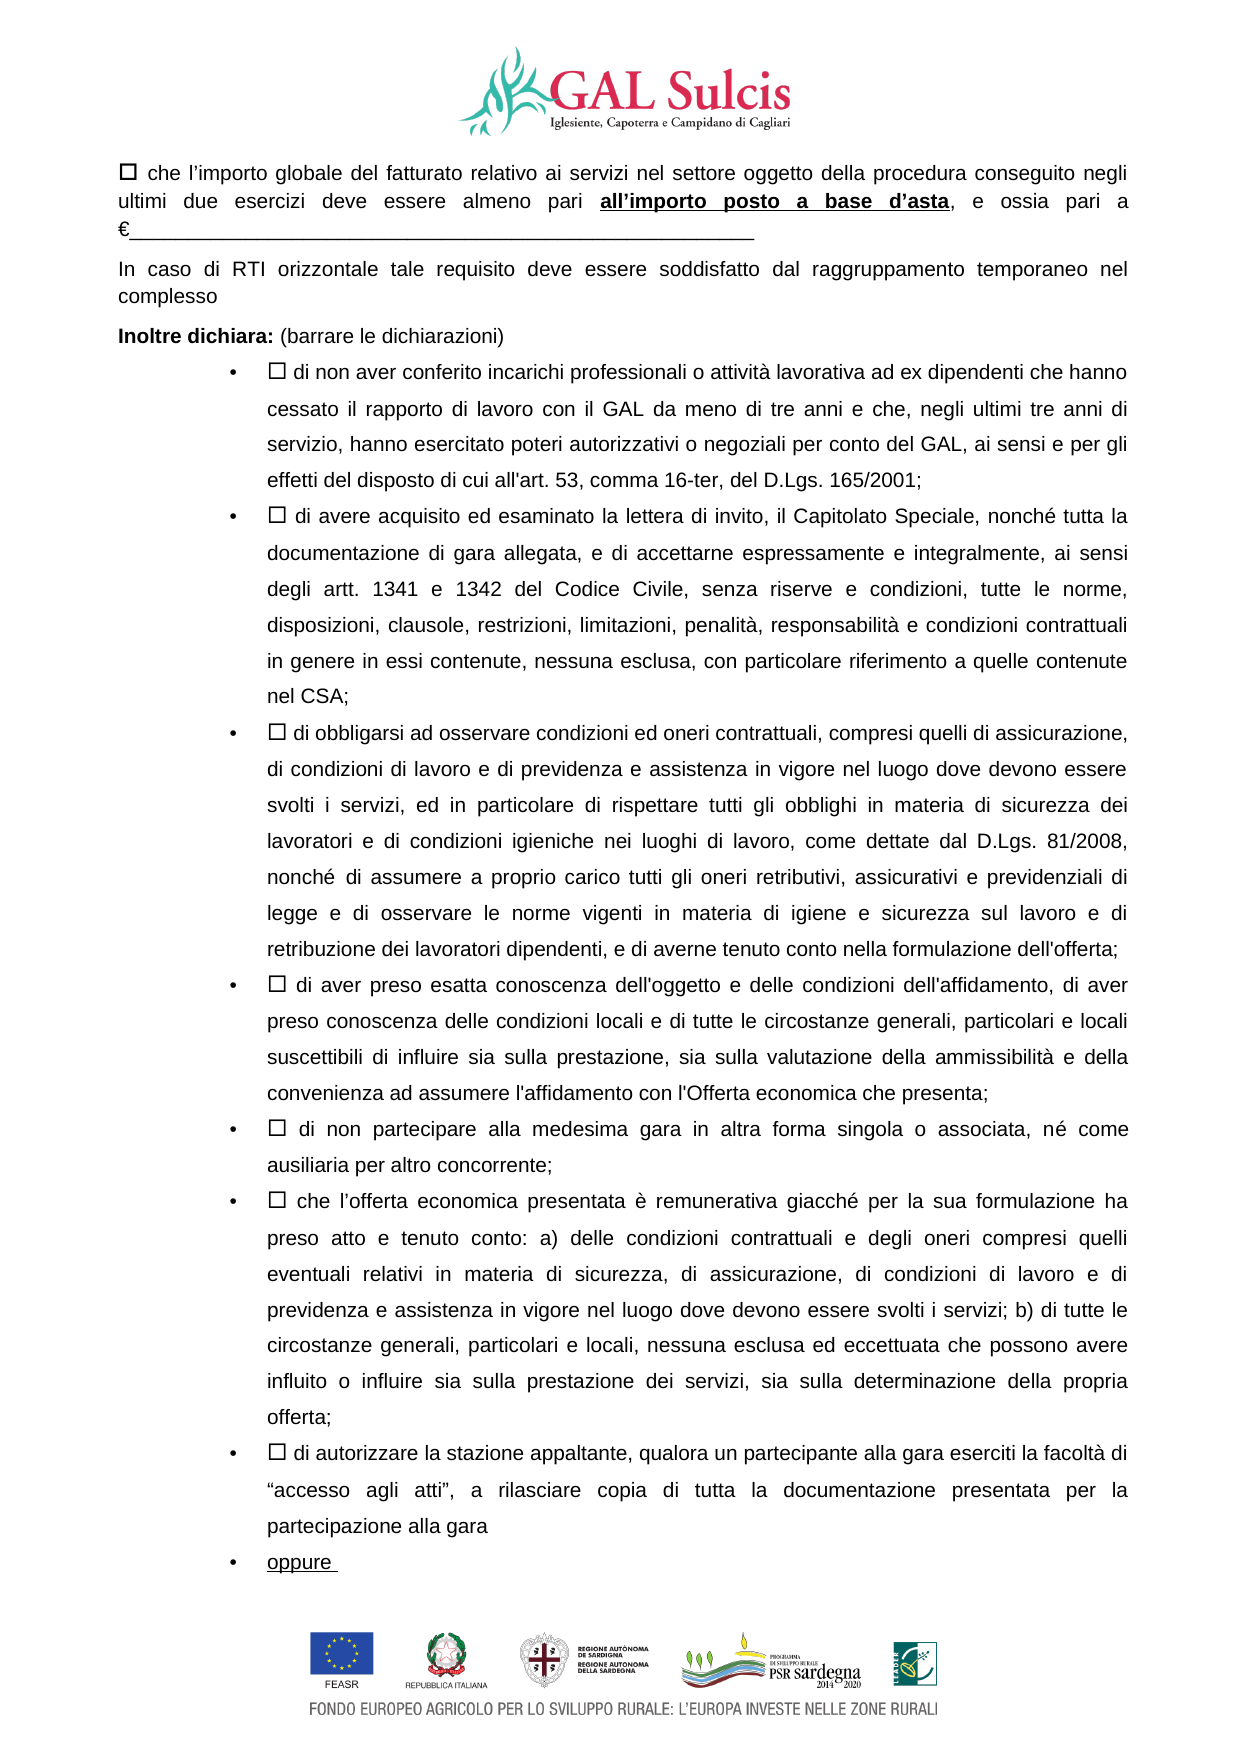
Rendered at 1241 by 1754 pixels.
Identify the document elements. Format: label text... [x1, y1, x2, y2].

list di non aver conferito incarichi professionali o attività lavorativa ad ex dipendenti che hanno cessato il rapporto di lavoro con il GAL da meno di tre anni e che, negli ultimi tre anni di servizio, hanno esercitato poteri autorizzativi o negoziali per conto del GAL, ai sensi e per gli effetti del disposto di cui all'art. 53, comma 16-ter, del D.Lgs. 165/2001; [229, 360, 1129, 492]
list di avere acquisito ed esaminato la lettera di invito, il Capitolato Speciale, nonché tutta la documentazione di gara allegata, e di accettarne espressamente e integralmente, ai sensi degli artt. 1341 e 1342 del Codice Civile, senza riserve e condizioni, tutte le norme, disposizioni, clausole, restrizioni, limitazioni, penalità, responsabilità e condizioni contrattuali in genere in essi contenute, nessuna esclusa, con particolare riferimento a quelle contenute nel CSA; [229, 504, 1129, 708]
picture [457, 46, 790, 136]
list di non partecipare alla medesima gara in altra forma singola o associata, né come ausiliaria per altro concorrente; [229, 1117, 1129, 1177]
picture [310, 1632, 937, 1715]
text che l’importo globale del fatturato relativo ai servizi nel settore oggetto della procedura conseguito negli ultimi due esercizi deve essere almeno pari all’importo posto a base d’asta, e ossia pari a €______________________________________________________ [118, 161, 1129, 240]
list di obbligarsi ad osservare condizioni ed oneri contrattuali, compresi quelli di assicurazione, di condizioni di lavoro e di previdenza e assistenza in vigore nel luogo dove devono essere svolti i servizi, ed in particolare di rispettare tutti gli obblighi in materia di sicurezza dei lavoratori e di condizioni igieniche nei luoghi di lavoro, come dettate dal D.Lgs. 81/2008, nonché di assumere a proprio carico tutti gli oneri retributivi, assicurativi e previdenziali di legge e di osservare le norme vigenti in materia di igiene e sicurezza sul lavoro e di retribuzione dei lavoratori dipendenti, e di averne tenuto conto nella formulazione dell'offerta; [229, 720, 1129, 960]
list di aver preso esatta conoscenza dell'oggetto e delle condizioni dell'affidamento, di aver preso conoscenza delle condizioni locali e di tutte le circostanze generali, particolari e locali suscettibili di influire sia sulla prestazione, sia sulla valutazione della ammissibilità e della convenienza ad assumere l'affidamento con l'Offerta economica che presenta; [229, 972, 1129, 1105]
list che l’offerta economica presentata è remunerativa giacché per la sua formulazione ha preso atto e tenuto conto: a) delle condizioni contrattuali e degli oneri compresi quelli eventuali relativi in materia di sicurezza, di assicurazione, di condizioni di lavoro e di previdenza e assistenza in vigore nel luogo dove devono essere svolti i servizi; b) di tutte le circostanze generali, particolari e locali, nessuna esclusa ed eccettuata che possono avere influito o influire sia sulla prestazione dei servizi, sia sulla determinazione della propria offerta; [229, 1189, 1129, 1429]
list di autorizzare la stazione appaltante, qualora un partecipante alla gara eserciti la facoltà di “accesso agli atti”, a rilasciare copia di tutta la documentazione presentata per la partecipazione alla gara [229, 1441, 1129, 1537]
text In caso di RTI orizzontale tale requisito deve essere soddisfatto dal raggruppamento temporaneo nel complesso [118, 256, 1129, 308]
list oppure [229, 1549, 1129, 1573]
text Inoltre dichiara: (barrare le dichiarazioni) [118, 324, 1129, 348]
